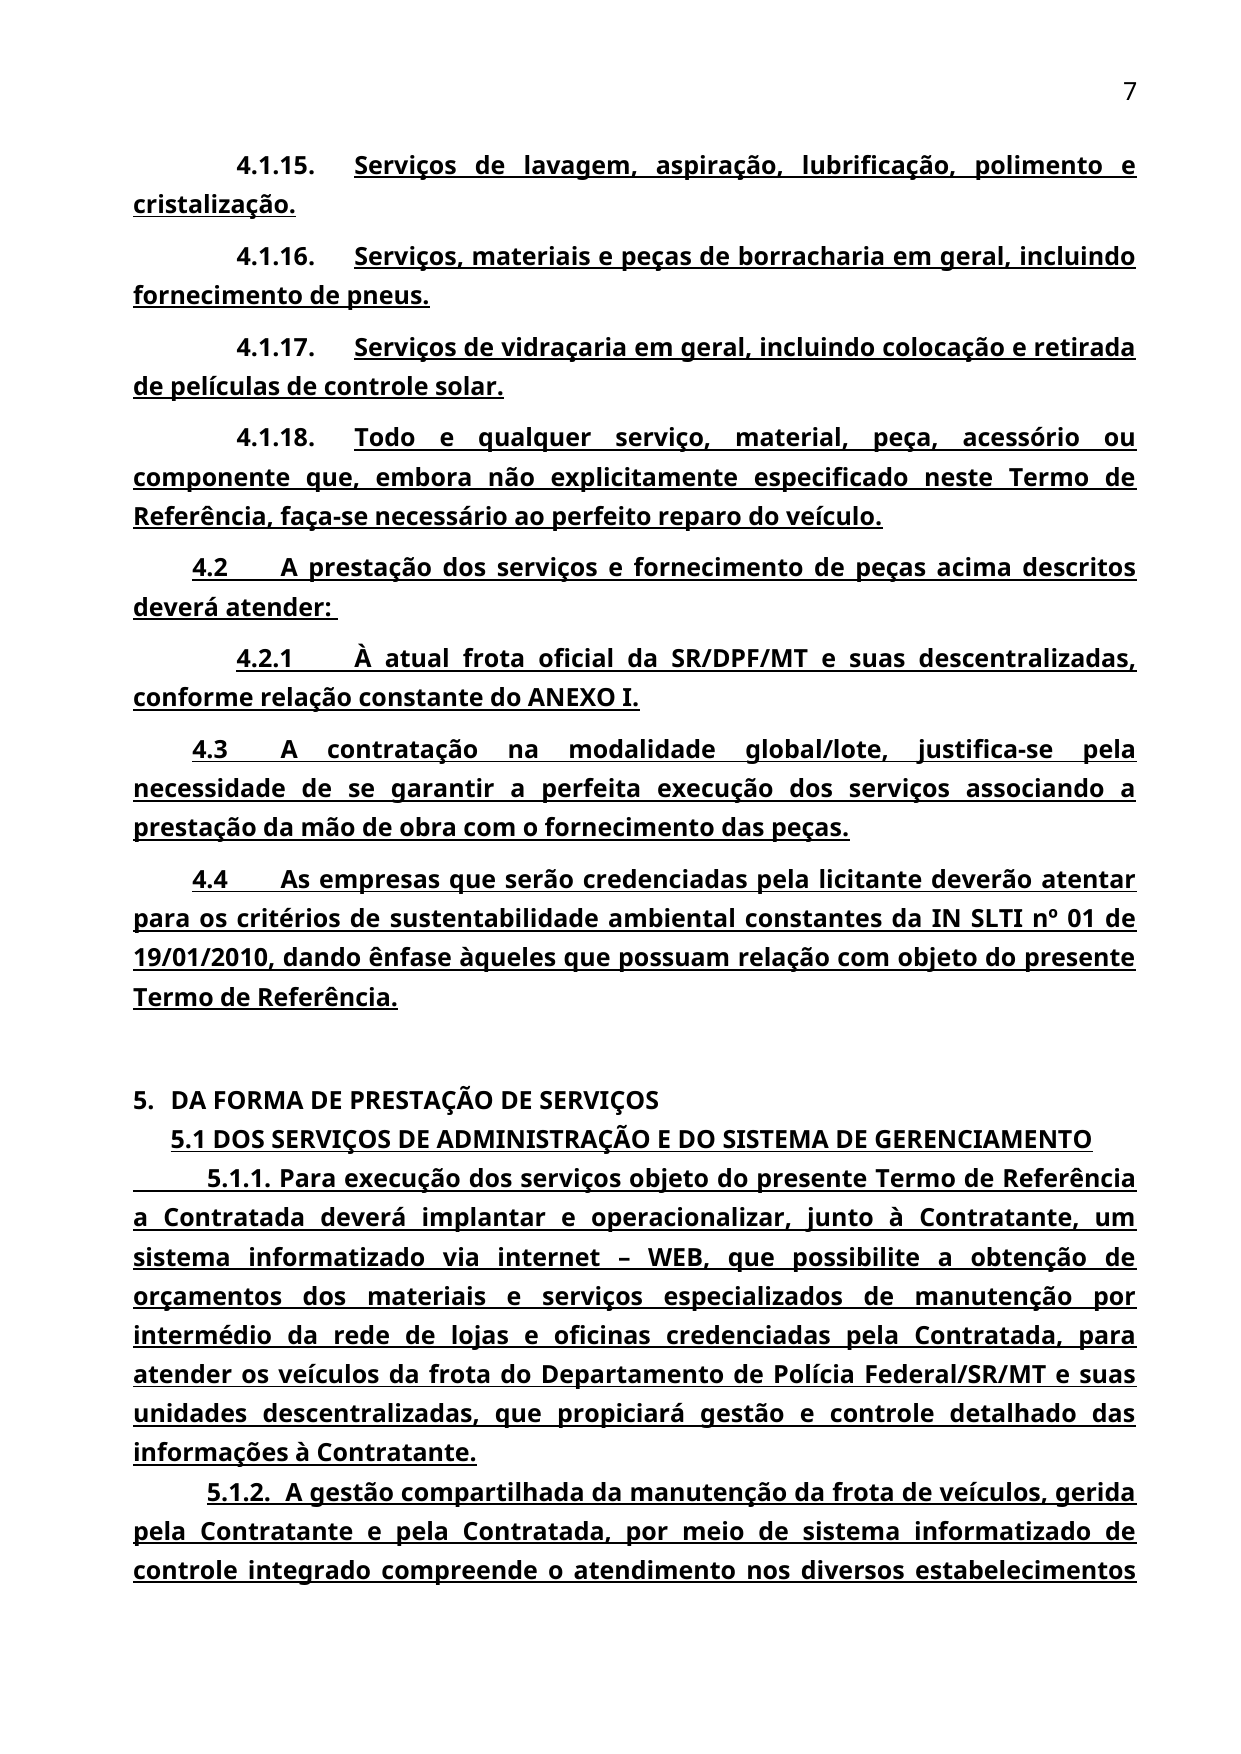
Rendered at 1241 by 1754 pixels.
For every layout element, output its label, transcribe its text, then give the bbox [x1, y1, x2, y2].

list 5.1.1. Para execução dos serviços objeto do presente Termo de Referência a Contratada deverá implantar e operacionalizar, junto à Contratante, um sistema informatizado via internet – WEB, que possibilite a obtenção de orçamentos dos materiais e serviços especializados de manutenção por intermédio da rede de lojas e oficinas credenciadas pela Contratada, para atender os veículos da frota do Departamento de Polícia Federal/SR/MT e suas unidades descentralizadas, que propiciará gestão e controle detalhado das informações à Contratante. [133, 1231, 1137, 1268]
text 4.4 As empresas que serão credenciadas pela licitante deverão atentar para os critérios de sustentabilidade ambiental constantes da IN SLTI nº 01 de 19/01/2010, dando ênfase àqueles que possuam relação com objeto do presente Termo de Referência. [133, 932, 1137, 1013]
text 4.4 As empresas que serão credenciadas pela licitante deverão atentar para os critérios de sustentabilidade ambiental constantes da IN SLTI nº 01 de 19/01/2010, dando ênfase àqueles que possuam relação com objeto do presente Termo de Referência. [133, 862, 1137, 930]
list 5.1 DOS SERVIÇOS DE ADMINISTRAÇÃO E DO SISTEMA DE GERENCIAMENTO [170, 1122, 1137, 1156]
list Serviços de vidraçaria em geral, incluindo colocação e retirada de películas de controle solar. [133, 329, 1137, 402]
list Serviços, materiais e peças de borracharia em geral, incluindo fornecimento de pneus. [133, 238, 1137, 312]
list DA FORMA DE PRESTAÇÃO DE SERVIÇOS [133, 1083, 1137, 1117]
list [133, 1544, 1137, 1581]
list 5.1.1. Para execução dos serviços objeto do presente Termo de Referência a Contratada deverá implantar e operacionalizar, junto à Contratante, um sistema informatizado via internet – WEB, que possibilite a obtenção de orçamentos dos materiais e serviços especializados de manutenção por intermédio da rede de lojas e oficinas credenciadas pela Contratada, para atender os veículos da frota do Departamento de Polícia Federal/SR/MT e suas unidades descentralizadas, que propiciará gestão e controle detalhado das informações à Contratante. [133, 1387, 1137, 1469]
list Todo e qualquer serviço, material, peça, acessório ou componente que, embora não explicitamente especificado neste Termo de Referência, faça-se necessário ao perfeito reparo do veículo. [133, 420, 1137, 488]
text 4.3 A contratação na modalidade global/lote, justifica-se pela necessidade de se garantir a perfeita execução dos serviços associando a prestação da mão de obra com o fornecimento das peças. [133, 732, 1137, 844]
list Serviços de lavagem, aspiração, lubrificação, polimento e cristalização. [133, 148, 1137, 221]
text 4.2 A prestação dos serviços e fornecimento de peças acima descritos deverá atender: [133, 550, 1137, 623]
list 5.1.1. Para execução dos serviços objeto do presente Termo de Referência a Contratada deverá implantar e operacionalizar, junto à Contratante, um sistema informatizado via internet – WEB, que possibilite a obtenção de orçamentos dos materiais e serviços especializados de manutenção por intermédio da rede de lojas e oficinas credenciadas pela Contratada, para atender os veículos da frota do Departamento de Polícia Federal/SR/MT e suas unidades descentralizadas, que propiciará gestão e controle detalhado das informações à Contratante. [133, 1192, 1137, 1229]
list 5.1.1. Para execução dos serviços objeto do presente Termo de Referência a Contratada deverá implantar e operacionalizar, junto à Contratante, um sistema informatizado via internet – WEB, que possibilite a obtenção de orçamentos dos materiais e serviços especializados de manutenção por intermédio da rede de lojas e oficinas credenciadas pela Contratada, para atender os veículos da frota do Departamento de Polícia Federal/SR/MT e suas unidades descentralizadas, que propiciará gestão e controle detalhado das informações à Contratante. [133, 1309, 1137, 1346]
list 5.1.1. Para execução dos serviços objeto do presente Termo de Referência a Contratada deverá implantar e operacionalizar, junto à Contratante, um sistema informatizado via internet – WEB, que possibilite a obtenção de orçamentos dos materiais e serviços especializados de manutenção por intermédio da rede de lojas e oficinas credenciadas pela Contratada, para atender os veículos da frota do Departamento de Polícia Federal/SR/MT e suas unidades descentralizadas, que propiciará gestão e controle detalhado das informações à Contratante. [133, 1348, 1137, 1386]
text 4.2.1 À atual frota oficial da SR/DPF/MT e suas descentralizadas, conforme relação constante do ANEXO I. [133, 641, 1137, 714]
list 5.1.1. Para execução dos serviços objeto do presente Termo de Referência a Contratada deverá implantar e operacionalizar, junto à Contratante, um sistema informatizado via internet – WEB, que possibilite a obtenção de orçamentos dos materiais e serviços especializados de manutenção por intermédio da rede de lojas e oficinas credenciadas pela Contratada, para atender os veículos da frota do Departamento de Polícia Federal/SR/MT e suas unidades descentralizadas, que propiciará gestão e controle detalhado das informações à Contratante. [133, 1270, 1137, 1307]
list Todo e qualquer serviço, material, peça, acessório ou componente que, embora não explicitamente especificado neste Termo de Referência, faça-se necessário ao perfeito reparo do veículo. [133, 490, 1137, 532]
